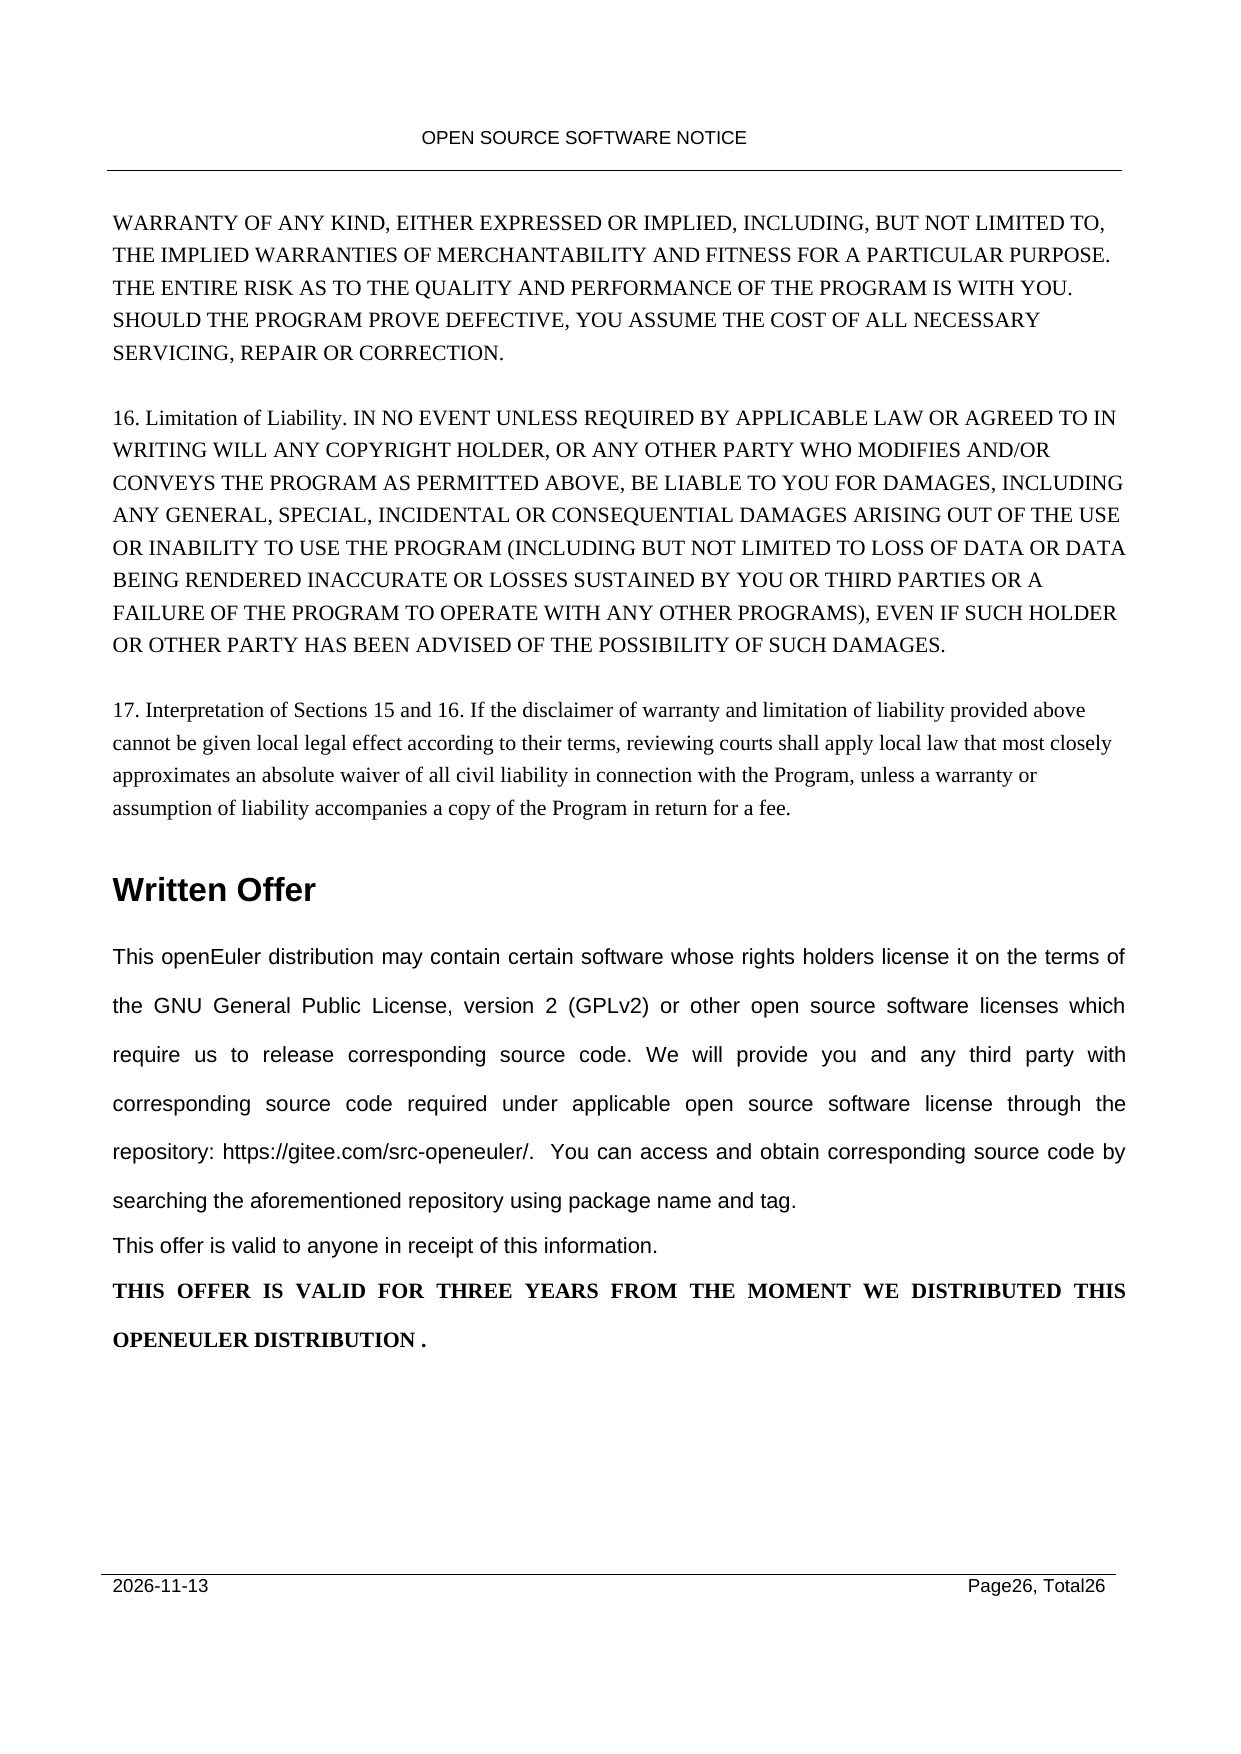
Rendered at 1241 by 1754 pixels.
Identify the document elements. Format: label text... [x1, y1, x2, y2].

text Written Offer [112, 856, 1128, 921]
text This offer is valid to anyone in receipt of this information. [112, 1229, 1128, 1262]
text THIS OFFER IS VALID FOR THREE YEARS FROM THE MOMENT WE DISTRIBUTED THIS OPENEULER DISTRIBUTION . [112, 1274, 1128, 1356]
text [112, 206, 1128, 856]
text This openEuler distribution may contain certain software whose rights holders license it on the terms of the GNU General Public License, version 2 (GPLv2) or other open source software licenses which require us to release corresponding source code. We will provide you and any third party with corresponding source code required under applicable open source software license through the repository: https://gitee.com/src-openeuler/. You can access and obtain corresponding source code by searching the aforementioned repository using package name and tag. [112, 941, 1128, 1217]
